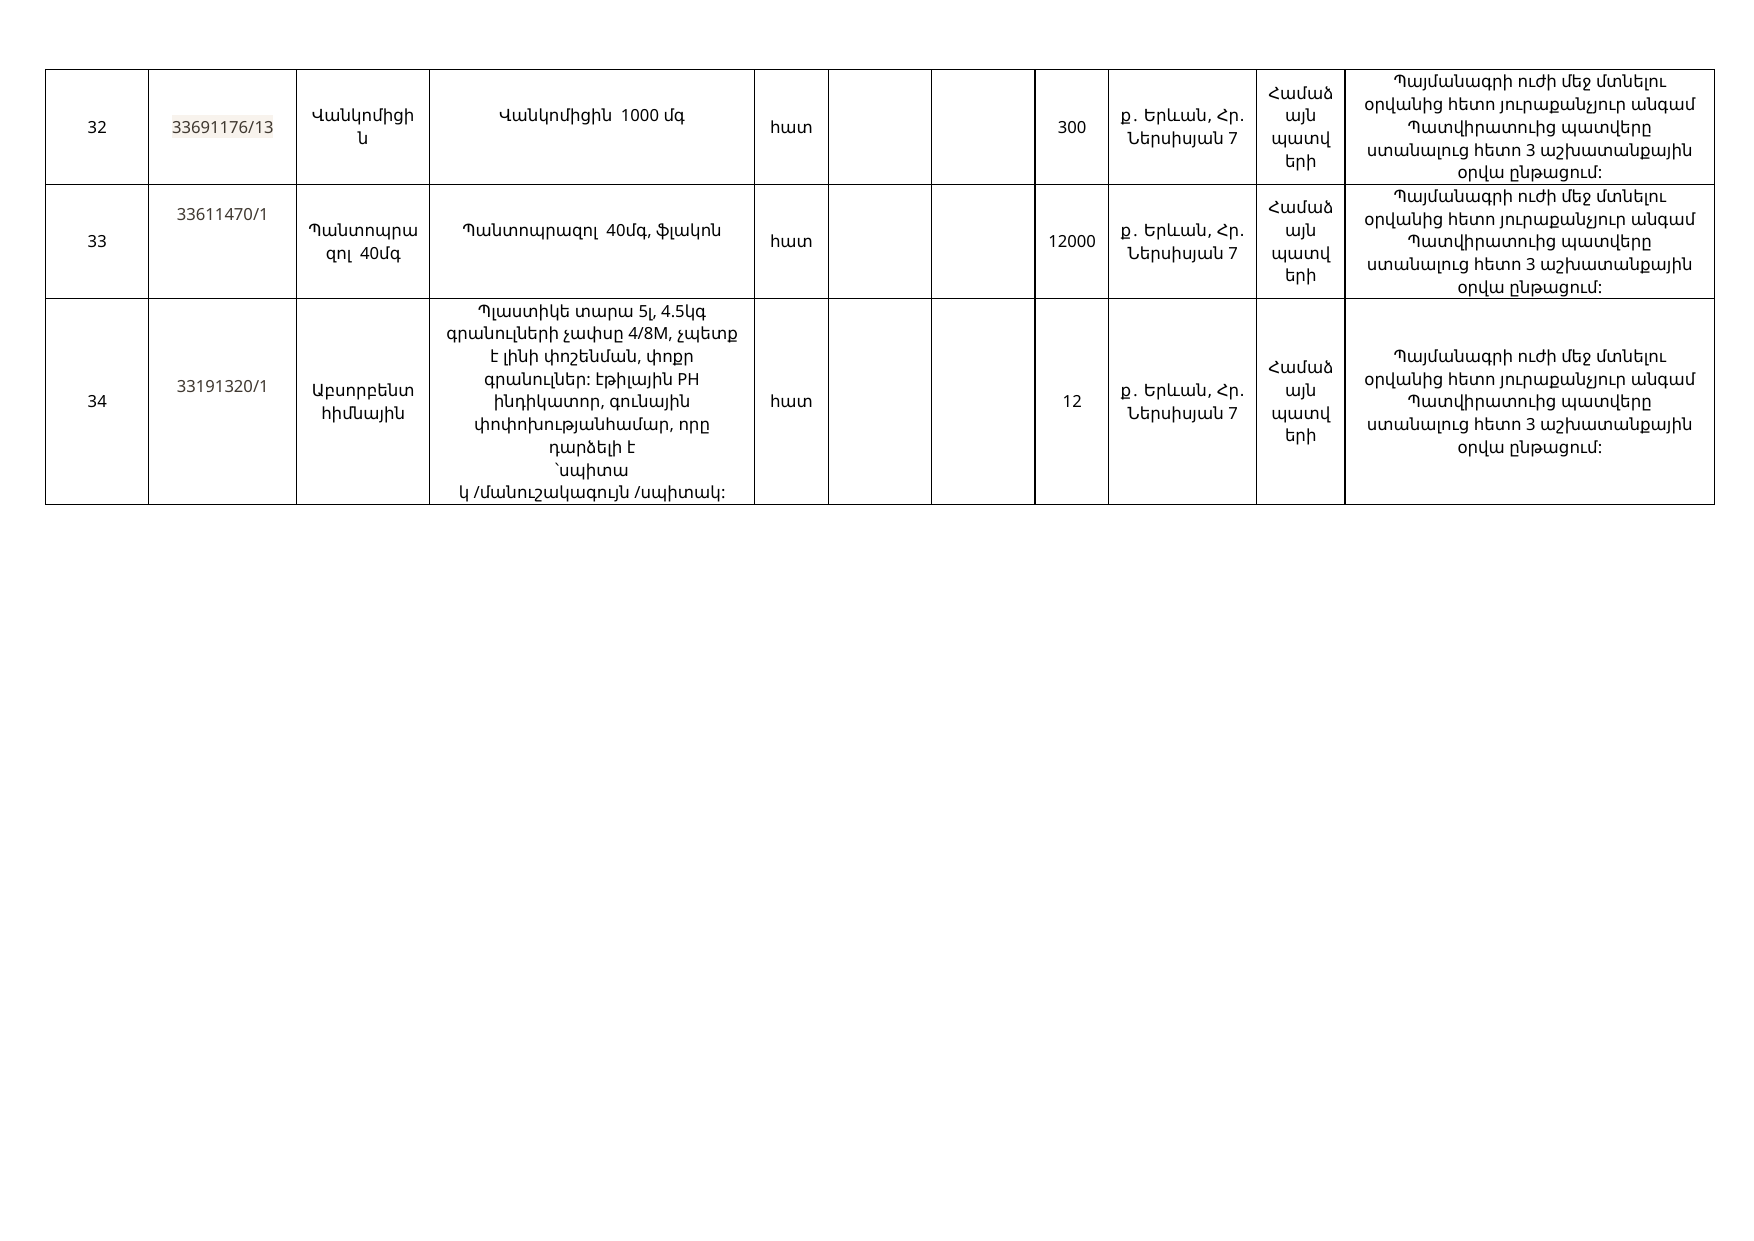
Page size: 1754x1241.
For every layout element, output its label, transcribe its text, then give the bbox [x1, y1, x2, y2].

table_cell Համաձայն պատվերի [1257, 299, 1344, 503]
table_cell ք․ Երևան, Հր․ Ներսիսյան 7 [1109, 185, 1256, 298]
table_cell 33611470/1 [149, 185, 296, 298]
table_cell [829, 299, 931, 503]
table_cell Պայմանագրի ուժի մեջ մտնելու օրվանից հետո յուրաքանչյուր անգամ Պատվիրատուից պատվերը ստանալուց հետո 3 աշխատանքային օրվա ընթացում: [1346, 185, 1714, 298]
table_cell [932, 299, 1034, 503]
table_cell Համաձայն պատվերի [1257, 70, 1344, 183]
table_cell 34 [46, 299, 148, 503]
table_cell Պայմանագրի ուժի մեջ մտնելու օրվանից հետո յուրաքանչյուր անգամ Պատվիրատուից պատվերը ստանալուց հետո 3 աշխատանքային օրվա ընթացում: [1346, 299, 1714, 503]
table_cell 33191320/1 [149, 299, 296, 503]
table_cell Համաձայն պատվերի [1257, 185, 1344, 298]
table_cell 300 [1036, 70, 1108, 183]
table_cell 33 [46, 185, 148, 298]
table_cell 33691176/13 [149, 70, 296, 183]
table_cell Աբսորբենտ հիմնային [297, 299, 429, 503]
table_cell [1109, 70, 1256, 183]
table_cell [829, 185, 931, 298]
table_cell Վանկոմիցին [297, 70, 429, 183]
table_cell հատ [755, 299, 828, 503]
table_cell Պլաստիկե տարա 5լ, 4.5կգ գրանուլների չափսը 4/8M, չպետք է լինի փոշենման, փոքր գրանուլներ: էթիլային PH ինդիկատոր, գունային փոփոխությանհամար, որը դարձելի է ՝սպիտակ /մանուշակագույն /սպիտակ: [430, 299, 754, 503]
table_cell [829, 70, 931, 183]
table_cell հատ [755, 70, 828, 183]
table_cell 12000 [1036, 185, 1108, 298]
table_cell ք․ Երևան, Հր․ Ներսիսյան 7 [1109, 299, 1256, 503]
table_cell 12 [1036, 299, 1108, 503]
table_cell [932, 185, 1034, 298]
table_cell 32 [46, 70, 148, 183]
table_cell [1346, 70, 1714, 183]
table_cell հատ [755, 185, 828, 298]
table_cell Պանտոպրազոլ 40մգ [297, 185, 429, 298]
table_cell Պանտոպրազոլ 40մգ, ֆլակոն [430, 185, 754, 298]
table_cell [932, 70, 1034, 183]
table_cell Վանկոմիցին 1000 մգ [430, 70, 754, 183]
